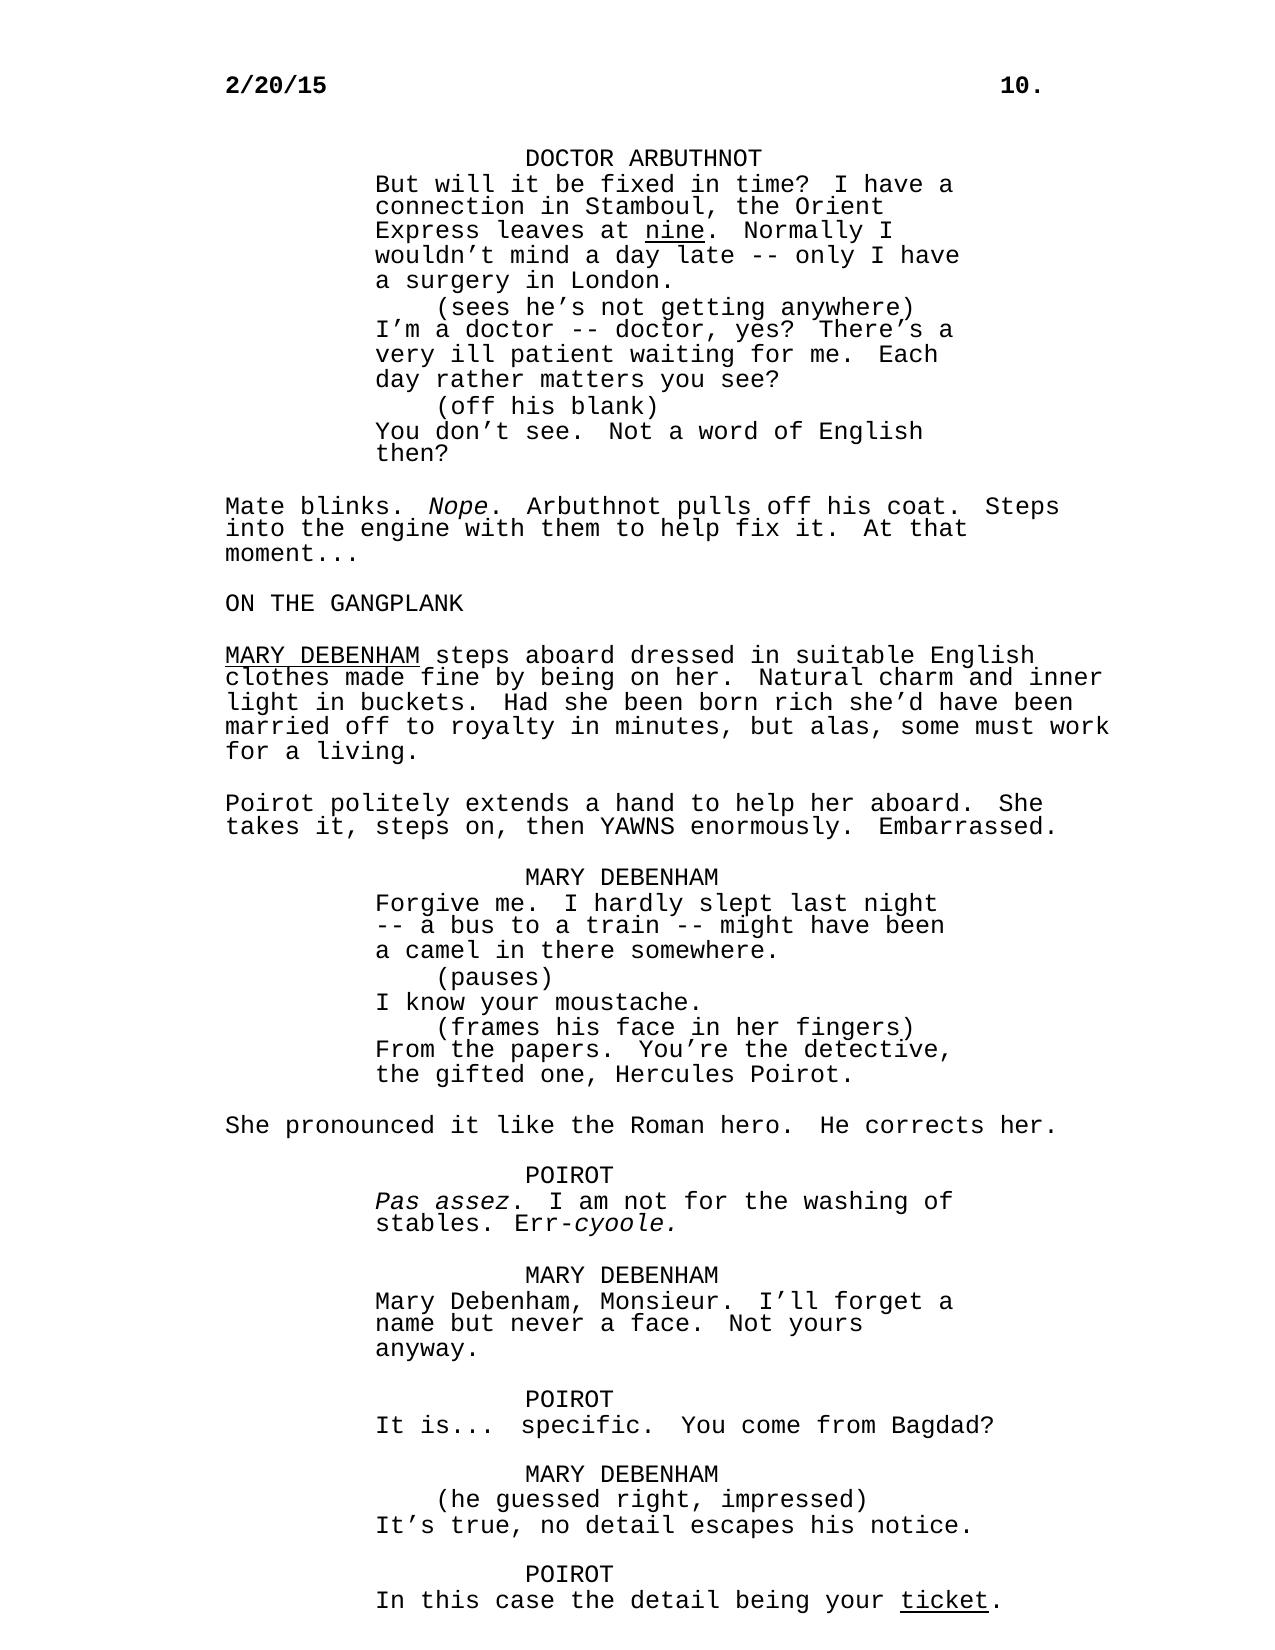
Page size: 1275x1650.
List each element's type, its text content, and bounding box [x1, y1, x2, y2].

subtitle POIROT [525, 1561, 1156, 1588]
subtitle POIROT [525, 1386, 1156, 1413]
subtitle DOCTOR ARBUTHNOT [525, 145, 1156, 172]
text I know your moustache. [375, 990, 1156, 1015]
text Poirot politely extends a hand to help her aboard. She takes it, steps on, then YAWNS enormously. Embarrassed. [225, 792, 1115, 842]
text (frames his face in her fingers) From the papers. You’re the detective, the gifted one, Hercules Poirot. [375, 1016, 958, 1090]
text Mate blinks. Nope. Arbuthnot pulls off his coat. Steps into the engine with them to help fix it. At that moment... [225, 494, 1101, 568]
subtitle ON THE GANGPLANK [225, 591, 1156, 619]
subtitle MARY DEBENHAM [525, 1262, 1156, 1289]
text (sees he’s not getting anywhere) I’m a doctor -- doctor, yes? There’s a very ill patient waiting for me. Each day rather matters you see? [375, 296, 958, 395]
text But will it be fixed in time? I have a connection in Stamboul, the Orient Express leaves at nine. Normally I wouldn’t mind a day late -- only I have a surgery in London. [375, 172, 973, 296]
text (he guessed right, impressed) [435, 1488, 1156, 1513]
text (off his blank) [435, 395, 1156, 419]
text It’s true, no detail escapes his notice. [375, 1513, 1156, 1539]
text Forgive me. I hardly slept last night -- a bus to a train -- might have been a camel in there somewhere. [375, 892, 973, 966]
text She pronounced it like the Roman hero. He corrects her. [225, 1112, 1156, 1141]
text (pauses) [435, 966, 1156, 990]
subtitle MARY DEBENHAM [525, 1461, 1156, 1488]
text Pas assez. I am not for the washing of stables. Err-cyoole. [375, 1190, 958, 1239]
text MARY DEBENHAM steps aboard dressed in suitable English clothes made fine by being on her. Natural charm and inner light in buckets. Had she been born rich she’d have been married off to royalty in minutes, but alas, some must work for a living. [225, 644, 1129, 767]
text Mary Debenham, Monsieur. I’ll forget a name but never a face. Not yours anyway. [375, 1289, 973, 1363]
text In this case the detail being your ticket. [375, 1588, 1156, 1614]
subtitle MARY DEBENHAM [525, 864, 1156, 891]
text You don’t see. Not a word of English then? [375, 420, 958, 469]
subtitle POIROT [525, 1163, 1156, 1189]
text It is... specific. You come from Bagdad? [375, 1413, 1156, 1439]
